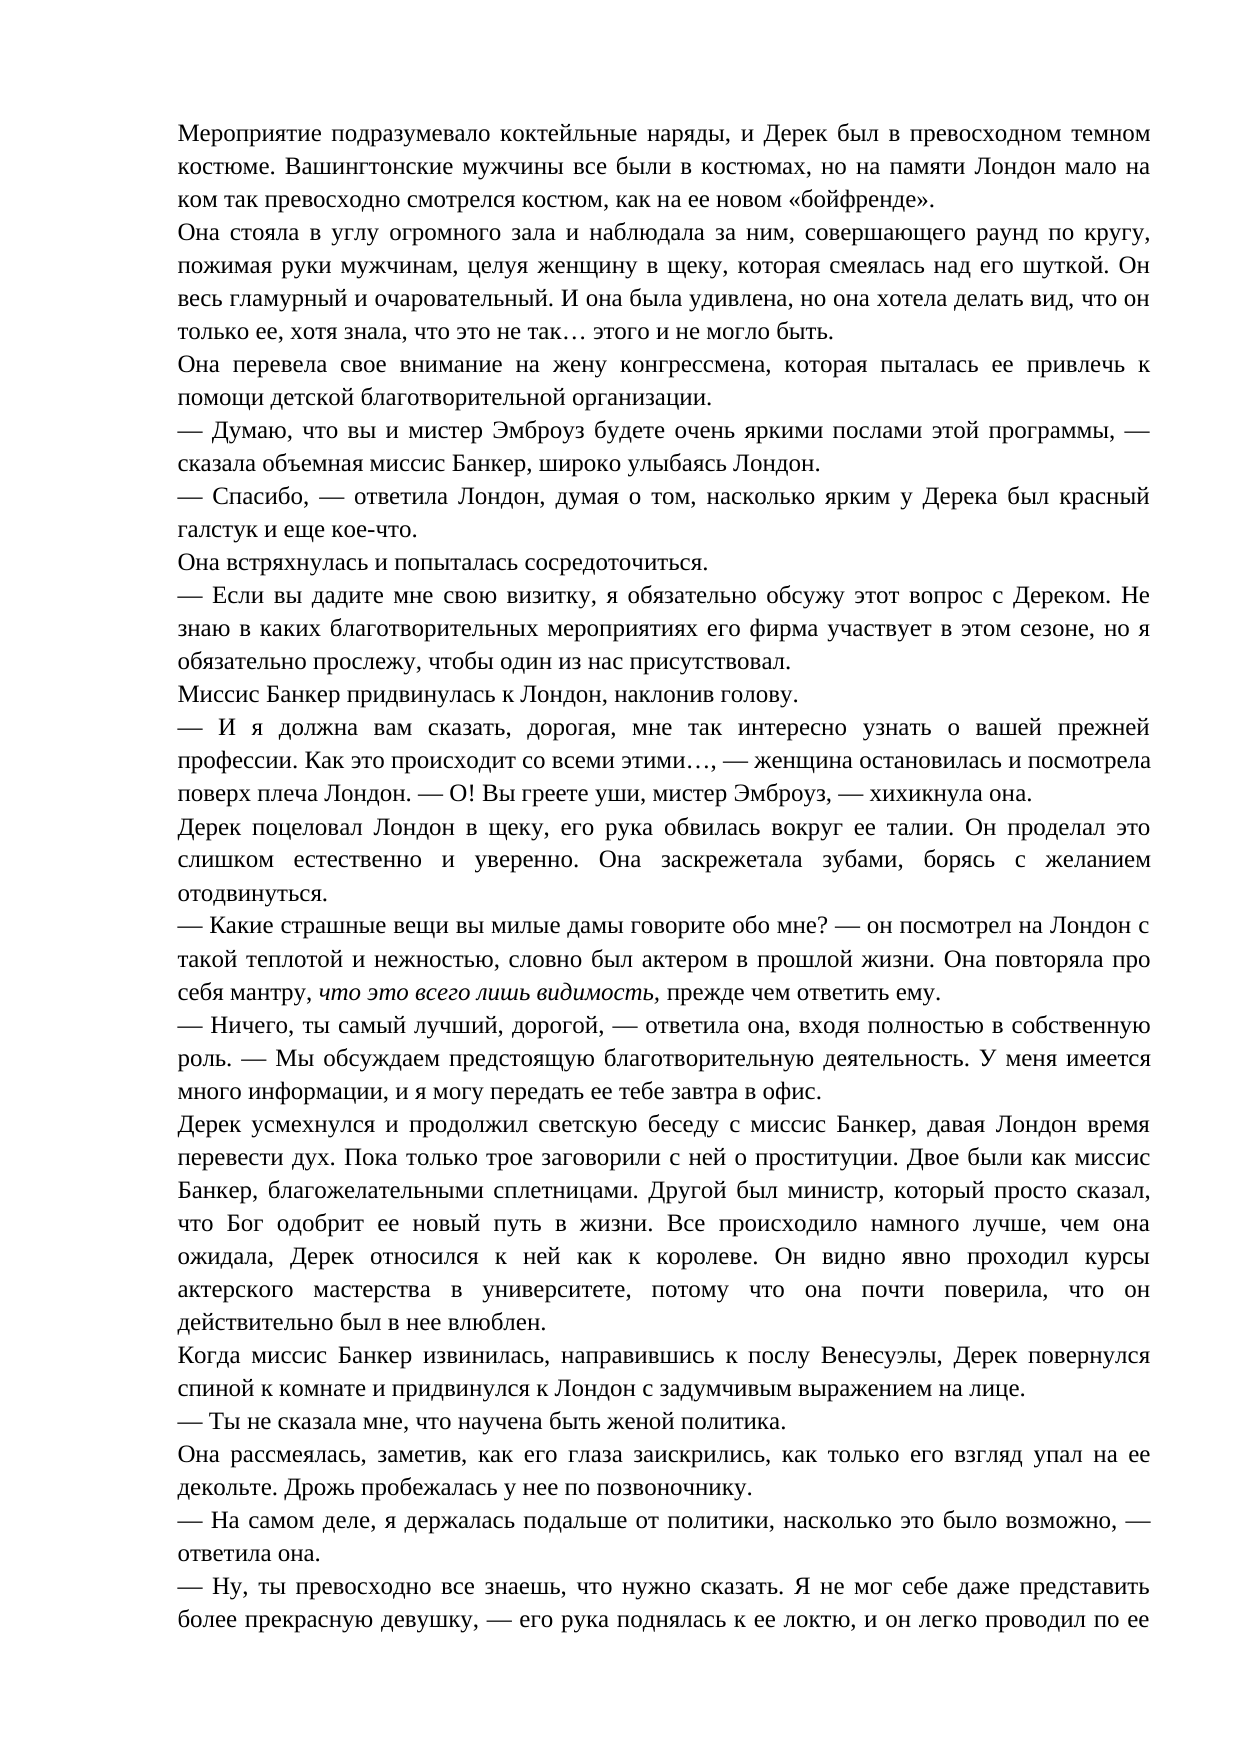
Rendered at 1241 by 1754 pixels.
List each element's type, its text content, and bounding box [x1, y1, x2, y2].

text Она встряхнулась и попыталась сосредоточиться. [177, 547, 1152, 576]
text — И я должна вам сказать, дорогая, мне так интересно узнать о вашей прежней профессии. Как это происходит со всеми этими…, — женщина остановилась и посмотрела поверх плеча Лондон. — О! Вы греете уши, мистер Эмброуз, — хихикнула она. [177, 712, 1152, 807]
text — Спасибо, — ответила Лондон, думая о том, насколько ярким у Дерека был красный галстук и еще кое-что. [177, 481, 1152, 543]
text — Ты не сказала мне, что научена быть женой политика. [177, 1406, 1152, 1435]
text — Ничего, ты самый лучший, дорогой, — ответила она, входя полностью в собственную роль. — Мы обсуждаем предстоящую благотворительную деятельность. У меня имеется много информации, и я могу передать ее тебе завтра в офис. [177, 1010, 1152, 1104]
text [177, 1571, 1152, 1633]
text — Какие страшные вещи вы милые дамы говорите обо мне? — он посмотрел на Лондон с такой теплотой и нежностью, словно был актером в прошлой жизни. Она повторяла про себя мантру, что это всего лишь видимость, прежде чем ответить ему. [177, 911, 1152, 1005]
text Она перевела свое внимание на жену конгрессмена, которая пыталась ее привлечь к помощи детской благотворительной организации. [177, 349, 1152, 411]
text — Думаю, что вы и мистер Эмброуз будете очень яркими послами этой программы, — сказала объемная миссис Банкер, широко улыбаясь Лондон. [177, 415, 1152, 477]
text — Если вы дадите мне свою визитку, я обязательно обсужу этот вопрос с Дереком. Не знаю в каких благотворительных мероприятиях его фирма участвует в этом сезоне, но я обязательно прослежу, чтобы один из нас присутствовал. [177, 580, 1152, 675]
text — На самом деле, я держалась подальше от политики, насколько это было возможно, — ответила она. [177, 1505, 1152, 1567]
text Дерек поцеловал Лондон в щеку, его рука обвилась вокруг ее талии. Он проделал это слишком естественно и уверенно. Она заскрежетала зубами, борясь с желанием отодвинуться. [177, 812, 1152, 906]
text Дерек усмехнулся и продолжил светскую беседу с миссис Банкер, давая Лондон время перевести дух. Пока только трое заговорили с ней о проституции. Двое были как миссис Банкер, благожелательными сплетницами. Другой был министр, который просто сказал, что Бог одобрит ее новый путь в жизни. Все происходило намного лучше, чем она ожидала, Дерек относился к ней как к королеве. Он видно явно проходил курсы актерского мастерства в университете, потому что она почти поверила, что он действительно был в нее влюблен. [177, 1109, 1152, 1336]
text Миссис Банкер придвинулась к Лондон, наклонив голову. [177, 679, 1152, 708]
text Когда миссис Банкер извинилась, направившись к послу Венесуэлы, Дерек повернулся спиной к комнате и придвинулся к Лондон с задумчивым выражением на лице. [177, 1340, 1152, 1402]
text Она стояла в углу огромного зала и наблюдала за ним, совершающего раунд по кругу, пожимая руки мужчинам, целуя женщину в щеку, которая смеялась над его шуткой. Он весь гламурный и очаровательный. И она была удивлена, но она хотела делать вид, что он только ее, хотя знала, что это не так… этого и не могло быть. [177, 217, 1152, 345]
text Она рассмеялась, заметив, как его глаза заискрились, как только его взгляд упал на ее декольте. Дрожь пробежалась у нее по позвоночнику. [177, 1439, 1152, 1501]
text Мероприятие подразумевало коктейльные наряды, и Дерек был в превосходном темном костюме. Вашингтонские мужчины все были в костюмах, но на памяти Лондон мало на ком так превосходно смотрелся костюм, как на ее новом «бойфренде». [177, 118, 1152, 213]
